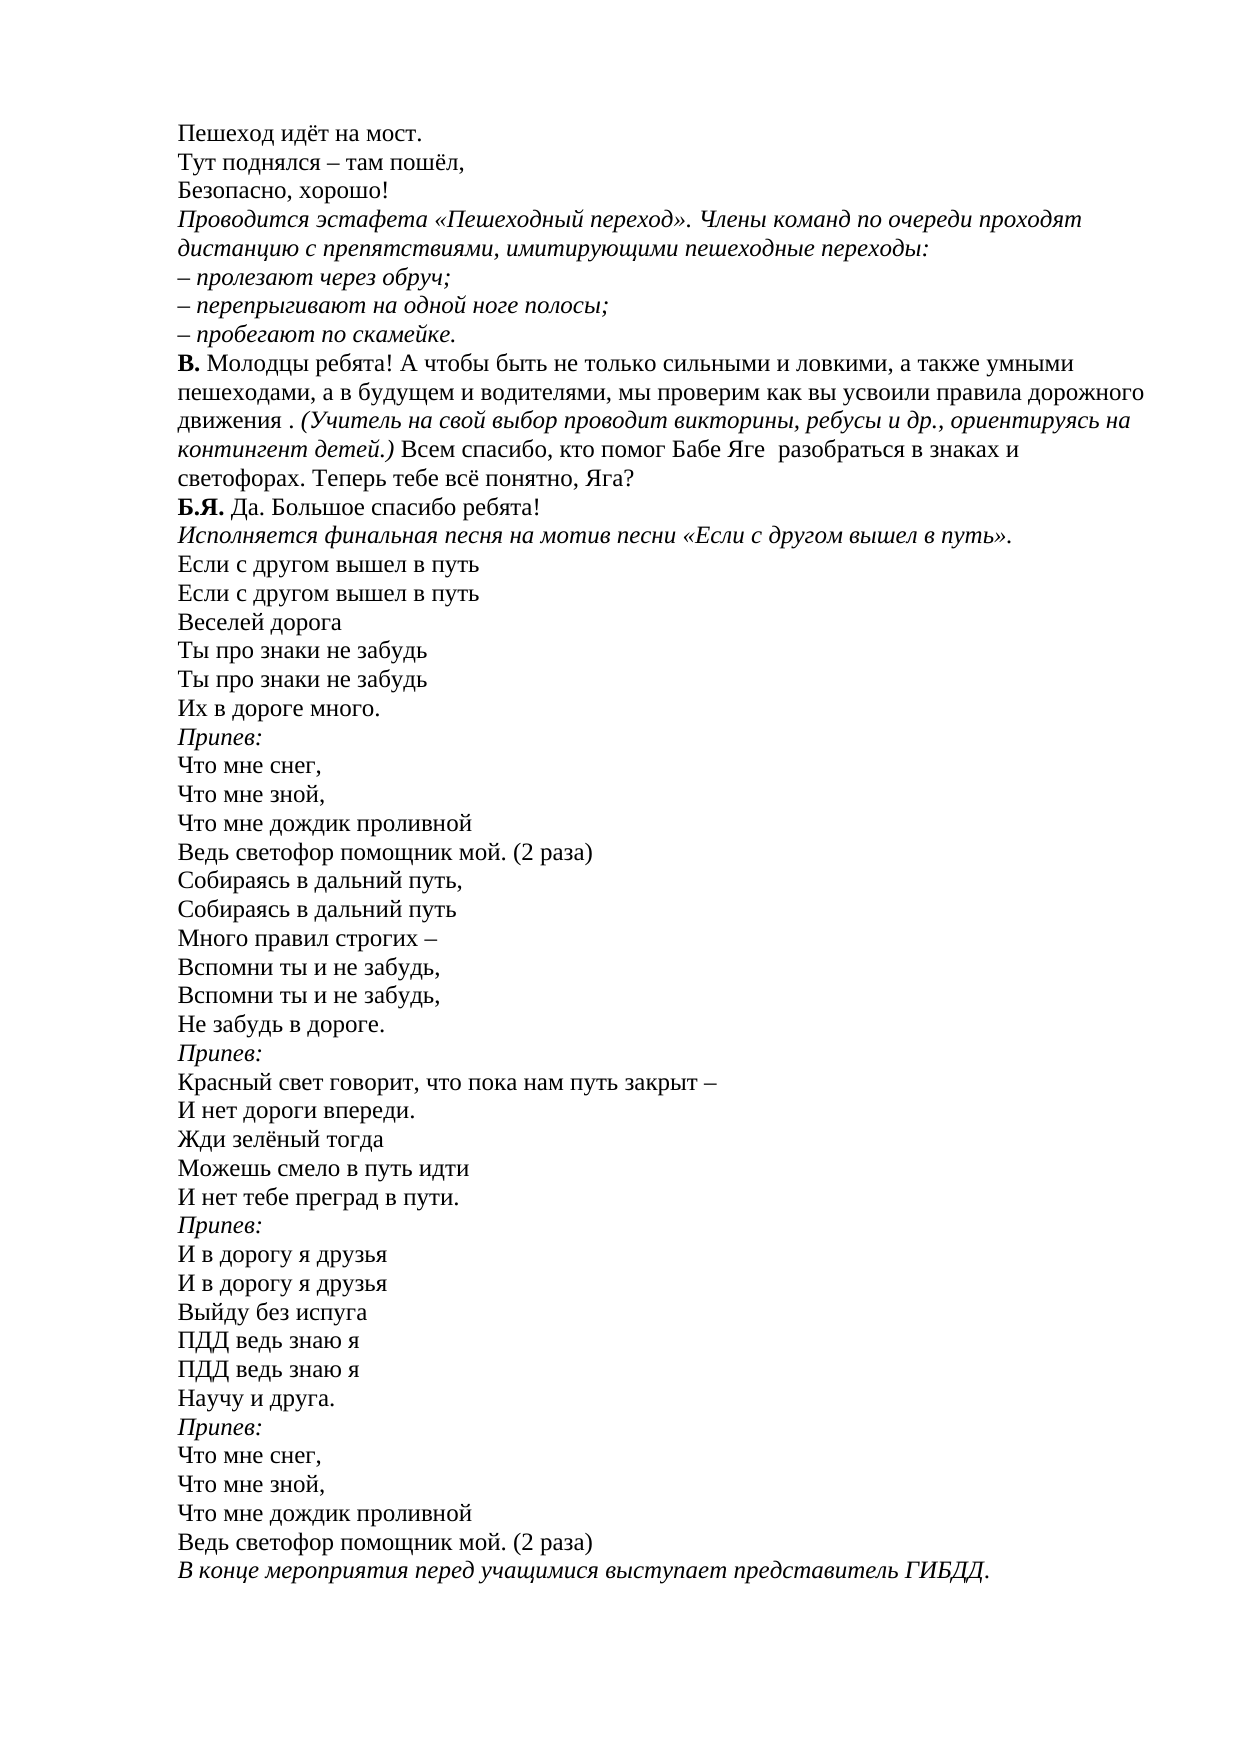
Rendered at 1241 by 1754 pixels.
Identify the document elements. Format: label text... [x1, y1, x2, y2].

text И в дорогу я друзья И в дорогу я друзья Выйду без испуга ПДД ведь знаю я ПДД ведь знаю я Научу и друга. [177, 1239, 1152, 1412]
text В. Молодцы ребята! А чтобы быть не только сильными и ловкими, а также умными пешеходами, а в будущем и водителями, мы проверим как вы усвоили правила дорожного движения . (Учитель на свой выбор проводит викторины, ребусы и др., ориентируясь на контингент детей.) Всем спасибо, кто помог Бабе Яге разобраться в знаках и светофорах. Теперь тебе всё понятно, Яга? [177, 348, 1152, 492]
text Исполняется финальная песня на мотив песни «Если с другом вышел в путь». [177, 521, 1152, 549]
text Припев: [177, 1211, 1152, 1239]
text Припев: [177, 1412, 1152, 1441]
text Красный свет говорит, что пока нам путь закрыт – И нет дороги впереди. Жди зелёный тогда Можешь смело в путь идти И нет тебе преград в пути. [177, 1067, 1152, 1211]
text Если с другом вышел в путь Если с другом вышел в путь Веселей дорога Ты про знаки не забудь Ты про знаки не забудь Их в дороге много. [177, 549, 1152, 722]
text Припев: [177, 1038, 1152, 1067]
text Проводится эстафета «Пешеходный переход». Члены команд по очереди проходят дистанцию с препятствиями, имитирующими пешеходные переходы: [177, 204, 1152, 262]
text – пролезают через обруч; – перепрыгивают на одной ноге полосы; – пробегают по скамейке. [177, 262, 1152, 348]
text В конце мероприятия перед учащимися выступает представитель ГИБДД. [177, 1556, 1152, 1584]
text Что мне снег, Что мне зной, Что мне дождик проливной Ведь светофор помощник мой. (2 раза) [177, 1441, 1152, 1556]
text Что мне снег, Что мне зной, Что мне дождик проливной Ведь светофор помощник мой. (2 раза) [177, 751, 1152, 866]
text Собираясь в дальний путь, Собираясь в дальний путь Много правил строгих – Вспомни ты и не забудь, Вспомни ты и не забудь, Не забудь в дороге. [177, 866, 1152, 1038]
text Припев: [177, 722, 1152, 751]
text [177, 118, 1152, 204]
text Б.Я. Да. Большое спасибо ребята! [177, 492, 1152, 521]
